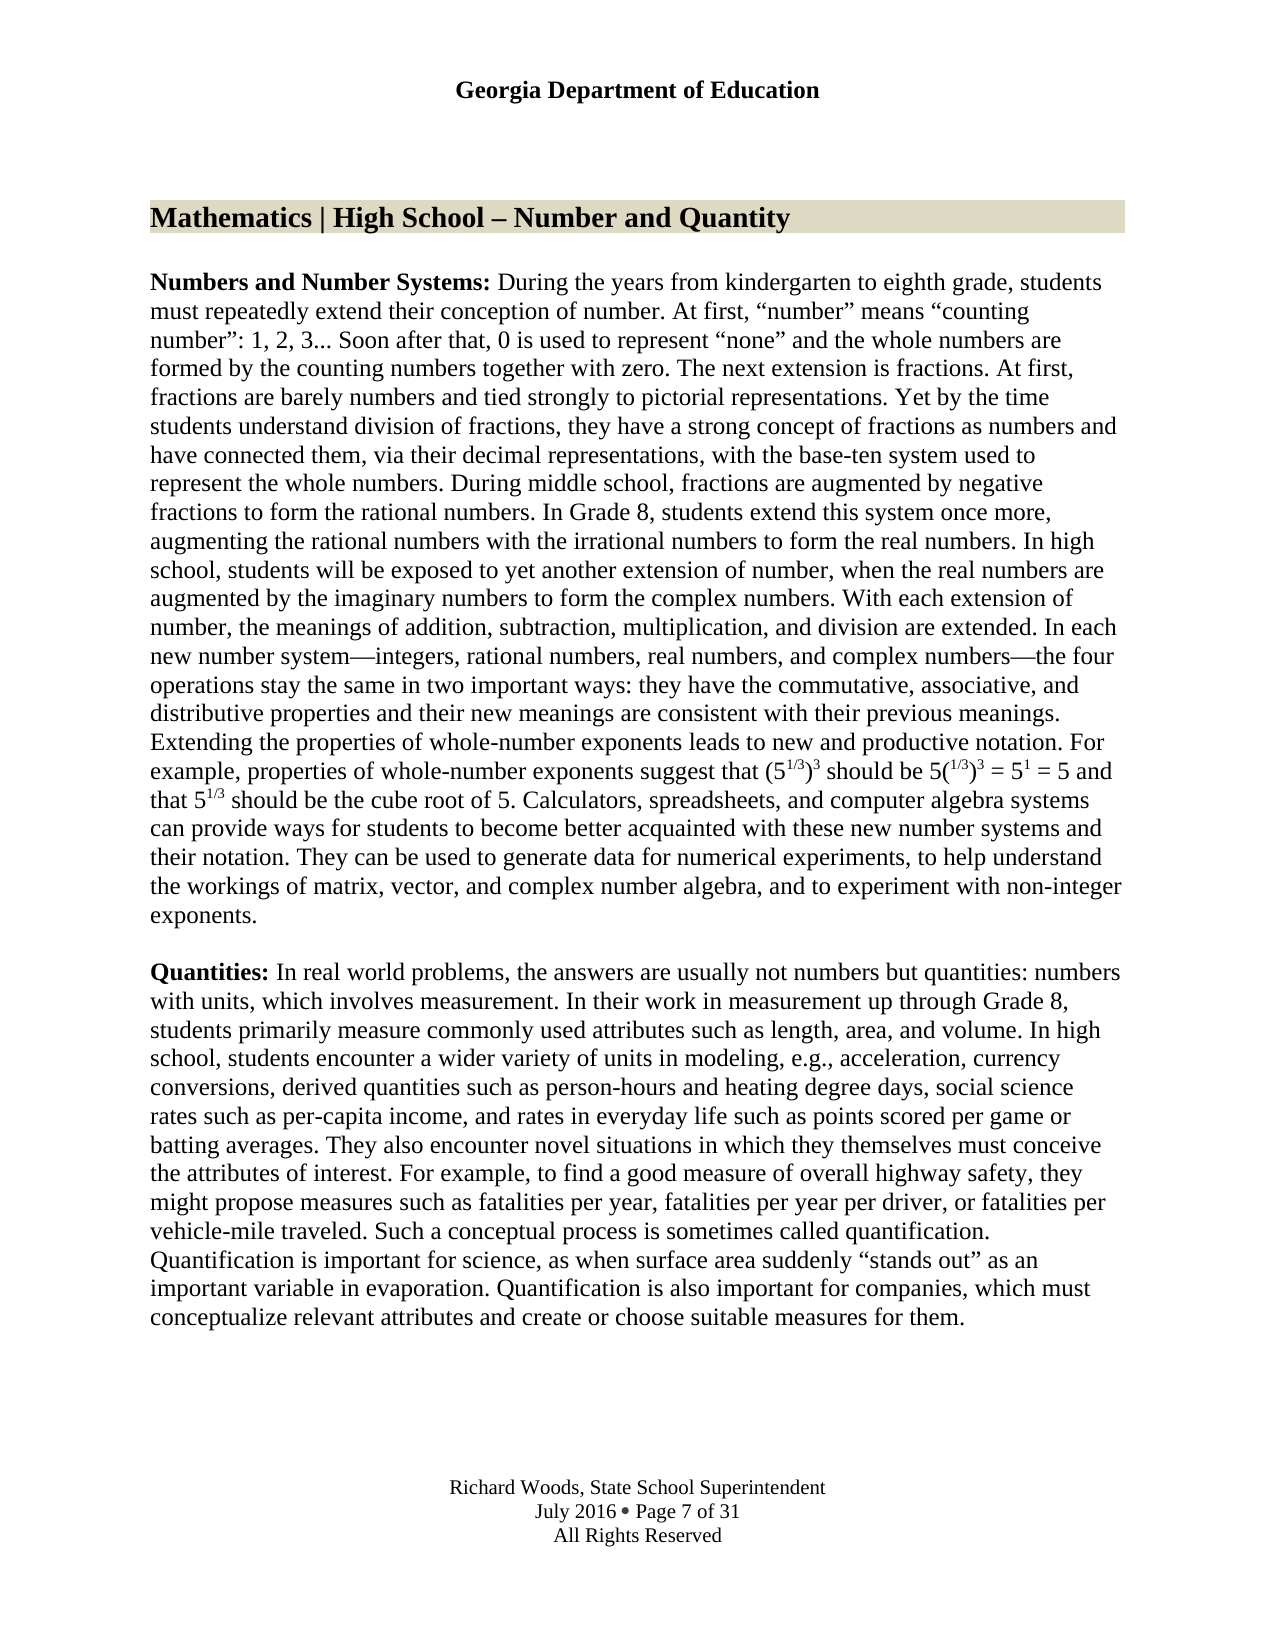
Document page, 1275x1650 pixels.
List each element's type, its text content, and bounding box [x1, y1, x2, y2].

text Quantities: In real world problems, the answers are usually not numbers but quantities: numbers with units, which involves measurement. In their work in measurement up through Grade 8, students primarily measure commonly used attributes such as length, area, and volume. In high school, students encounter a wider variety of units in modeling, e.g., acceleration, currency conversions, derived quantities such as person-hours and heating degree days, social science rates such as per-capita income, and rates in everyday life such as points scored per game or batting averages. They also encounter novel situations in which they themselves must conceive the attributes of interest. For example, to find a good measure of overall highway safety, they might propose measures such as fatalities per year, fatalities per year per driver, or fatalities per vehicle-mile traveled. Such a conceptual process is sometimes called quantification. Quantification is important for science, as when surface area suddenly “stands out” as an important variable in evaporation. Quantification is also important for companies, which must conceptualize relevant attributes and create or choose suitable measures for them. [150, 957, 1125, 1331]
subtitle Mathematics | High School – Number and Quantity [150, 200, 1125, 233]
text Numbers and Number Systems: During the years from kindergarten to eighth grade, students must repeatedly extend their conception of number. At first, “number” means “counting number”: 1, 2, 3... Soon after that, 0 is used to represent “none” and the whole numbers are formed by the counting numbers together with zero. The next extension is fractions. At first, fractions are barely numbers and tied strongly to pictorial representations. Yet by the time students understand division of fractions, they have a strong concept of fractions as numbers and have connected them, via their decimal representations, with the base-ten system used to represent the whole numbers. During middle school, fractions are augmented by negative fractions to form the rational numbers. In Grade 8, students extend this system once more, augmenting the rational numbers with the irrational numbers to form the real numbers. In high school, students will be exposed to yet another extension of number, when the real numbers are augmented by the imaginary numbers to form the complex numbers. With each extension of number, the meanings of addition, subtraction, multiplication, and division are extended. In each new number system—integers, rational numbers, real numbers, and complex numbers—the four operations stay the same in two important ways: they have the commutative, associative, and distributive properties and their new meanings are consistent with their previous meanings. Extending the properties of whole-number exponents leads to new and productive notation. For example, properties of whole-number exponents suggest that (51/3)3 should be 5(1/3)3 = 51 = 5 and that 51/3 should be the cube root of 5. Calculators, spreadsheets, and computer algebra systems can provide ways for students to become better acquainted with these new number systems and their notation. They can be used to generate data for numerical experiments, to help understand the workings of matrix, vector, and complex number algebra, and to experiment with non-integer exponents. [150, 267, 1125, 928]
